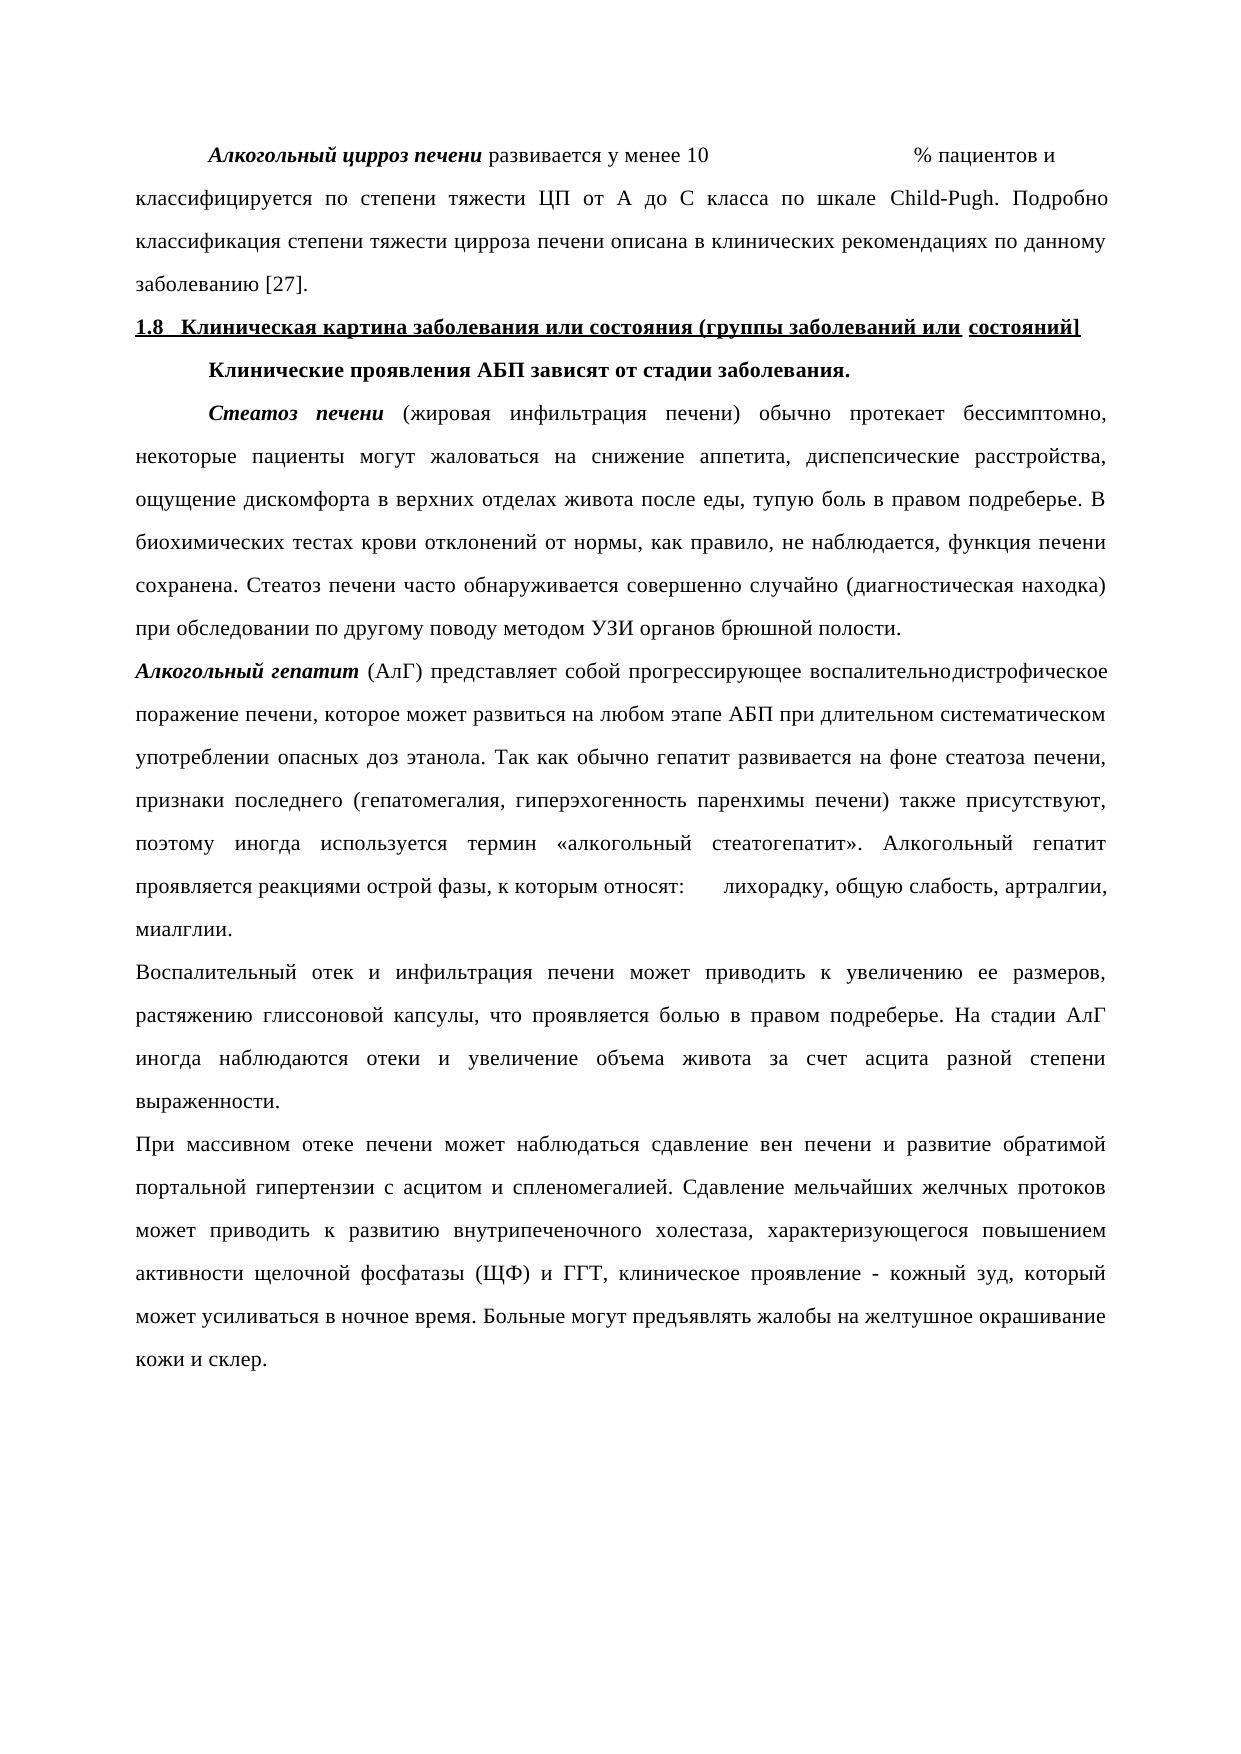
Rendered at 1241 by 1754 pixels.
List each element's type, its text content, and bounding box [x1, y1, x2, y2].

text Клинические проявления АБП зависят от стадии заболевания. [135, 343, 1110, 386]
text Алкогольный гепатит (АлГ) представляет собой прогрессирующее воспалительнодистрофическое поражение печени, которое может развиться на любом этапе АБП при длительном систематическом употреблении опасных доз этанола. Так как обычно гепатит развивается на фоне стеатоза печени, признаки последнего (гепатомегалия, гиперэхогенность паренхимы печени) также присутствуют, поэтому иногда используется термин «алкогольный стеатогепатит». Алкогольный гепатит проявляется реакциями острой фазы, к которым относят: лихорадку, общую слабость, артралгии, миалглии. [135, 644, 1108, 945]
text классифицируется по степени тяжести ЦП от А до С класса по шкале Child-Pugh. Подробно классификация степени тяжести цирроза печени описана в клинических рекомендациях по данному заболеванию [27]. [135, 171, 1108, 300]
text Стеатоз печени (жировая инфильтрация печени) обычно протекает бессимптомно, некоторые пациенты могут жаловаться на снижение аппетита, диспепсические расстройства, ощущение дискомфорта в верхних отделах живота после еды, тупую боль в правом подреберье. В биохимических тестах крови отклонений от нормы, как правило, не наблюдается, функция печени сохранена. Стеатоз печени часто обнаруживается совершенно случайно (диагностическая находка) при обследовании по другому поводу методом УЗИ органов брюшной полости. [135, 386, 1108, 644]
list Клиническая картина заболевания или состояния (группы заболеваний или состояний] [135, 300, 1108, 343]
text При массивном отеке печени может наблюдаться сдавление вен печени и развитие обратимой портальной гипертензии с асцитом и спленомегалией. Сдавление мельчайших желчных протоков может приводить к развитию внутрипеченочного холестаза, характеризующегося повышением активности щелочной фосфатазы (ЩФ) и ГГТ, клиническое проявление - кожный зуд, который может усиливаться в ночное время. Больные могут предъявлять жалобы на желтушное окрашивание кожи и склер. [135, 1117, 1108, 1375]
text Воспалительный отек и инфильтрация печени может приводить к увеличению ее размеров, растяжению глиссоновой капсулы, что проявляется болью в правом подреберье. На стадии АлГ иногда наблюдаются отеки и увеличение объема живота за счет асцита разной степени выраженности. [135, 945, 1108, 1117]
text Алкогольный цирроз печени развивается у менее 10 % пациентов и [135, 128, 1110, 171]
